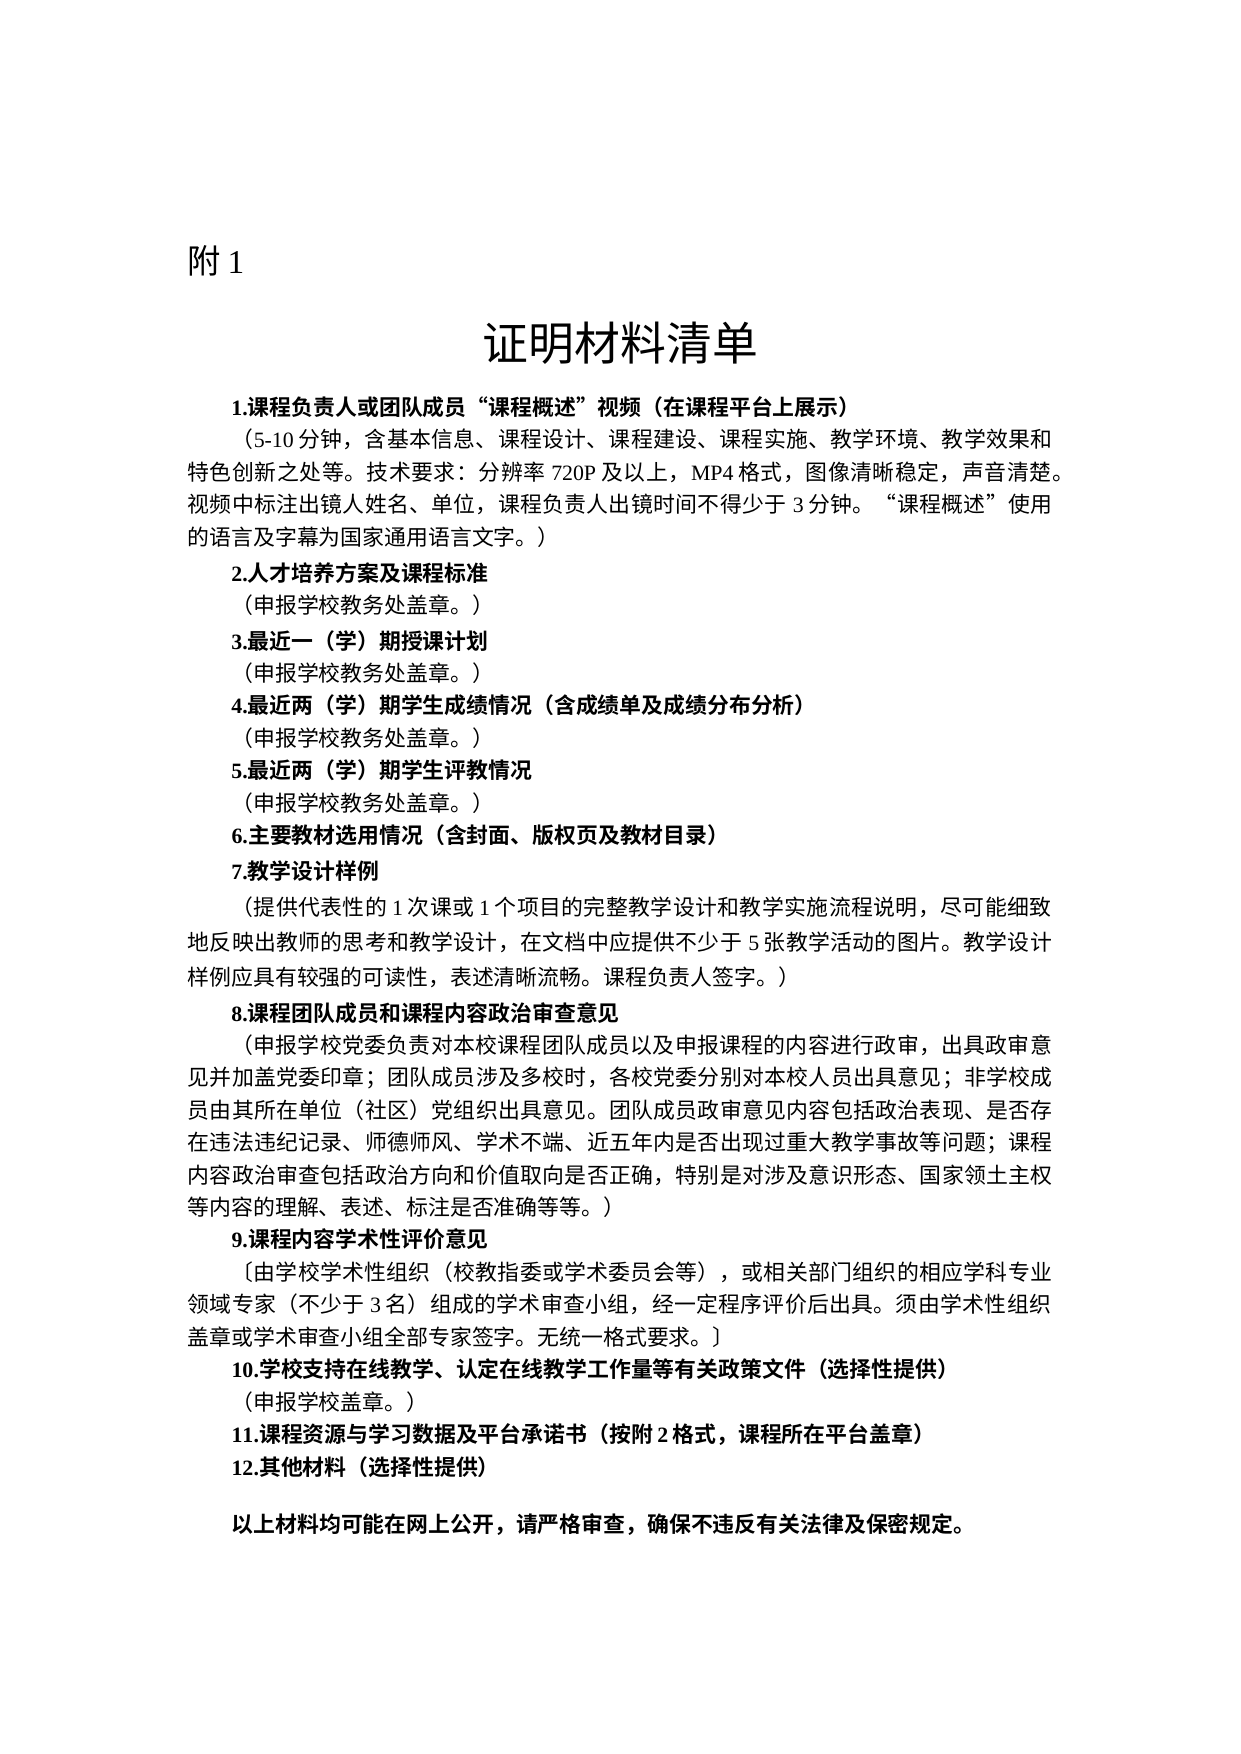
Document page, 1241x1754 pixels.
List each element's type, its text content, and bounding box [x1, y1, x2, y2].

list 3.最近一（学）期授课计划 [231, 620, 1053, 655]
text 12.其他材料（选择性提供） [187, 1449, 1053, 1482]
text （申报学校党委负责对本校课程团队成员以及申报课程的内容进行政审，出具政审意见并加盖党委印章；团队成员涉及多校时，各校党委分别对本校人员出具意见；非学校成员由其所在单位（社区）党组织出具意见。团队成员政审意见内容包括政治表现、是否存在违法违纪记录、师德师风、学术不端、近五年内是否出现过重大教学事故等问题；课程内容政治审查包括政治方向和价值取向是否正确，特别是对涉及意识形态、国家领土主权等内容的理解、表述、标注是否准确等等。） [187, 1027, 1053, 1222]
list 2.人才培养方案及课程标准 [231, 552, 1053, 587]
text （申报学校教务处盖章。） [187, 655, 1053, 688]
list 4.最近两（学）期学生成绩情况（含成绩单及成绩分布分析） [231, 688, 1053, 720]
text （申报学校教务处盖章。） [187, 785, 1053, 818]
list 6.主要教材选用情况（含封面、版权页及教材目录） [187, 818, 1053, 850]
text 〔由学校学术性组织（校教指委或学术委员会等），或相关部门组织的相应学科专业领域专家（不少于3名）组成的学术审查小组，经一定程序评价后出具。须由学术性组织盖章或学术审查小组全部专家签字。无统一格式要求。〕 [187, 1254, 1053, 1352]
text （5-10分钟，含基本信息、课程设计、课程建设、课程实施、教学环境、教学效果和特色创新之处等。技术要求：分辨率720P及以上，MP4格式，图像清晰稳定，声音清楚。视频中标注出镜人姓名、单位，课程负责人出镜时间不得少于3分钟。“课程概述”使用的语言及字幕为国家通用语言文字。） [187, 422, 1053, 552]
list 5.最近两（学）期学生评教情况 [231, 753, 1053, 785]
list 7.教学设计样例 [231, 850, 1053, 886]
list 证明材料清单 [187, 292, 1053, 389]
text 以上材料均可能在网上公开，请严格审查，确保不违反有关法律及保密规定。 [187, 1507, 1053, 1538]
text （申报学校盖章。） [187, 1384, 1053, 1417]
text （提供代表性的1次课或1个项目的完整教学设计和教学实施流程说明，尽可能细致地反映出教师的思考和教学设计，在文档中应提供不少于5张教学活动的图片。教学设计样例应具有较强的可读性，表述清晰流畅。课程负责人签字。） [187, 886, 1053, 992]
list 9.课程内容学术性评价意见 [187, 1222, 1053, 1254]
list 1.课程负责人或团队成员“课程概述”视频（在课程平台上展示） [231, 389, 1053, 422]
text （申报学校教务处盖章。） [187, 587, 1053, 620]
text （申报学校教务处盖章。） [187, 720, 1053, 753]
list 11.课程资源与学习数据及平台承诺书（按附2格式，课程所在平台盖章） [187, 1417, 1053, 1449]
list 8.课程团队成员和课程内容政治审查意见 [231, 992, 1053, 1027]
list 附1 [187, 227, 1053, 292]
text 10.学校支持在线教学、认定在线教学工作量等有关政策文件（选择性提供） [187, 1352, 1053, 1384]
